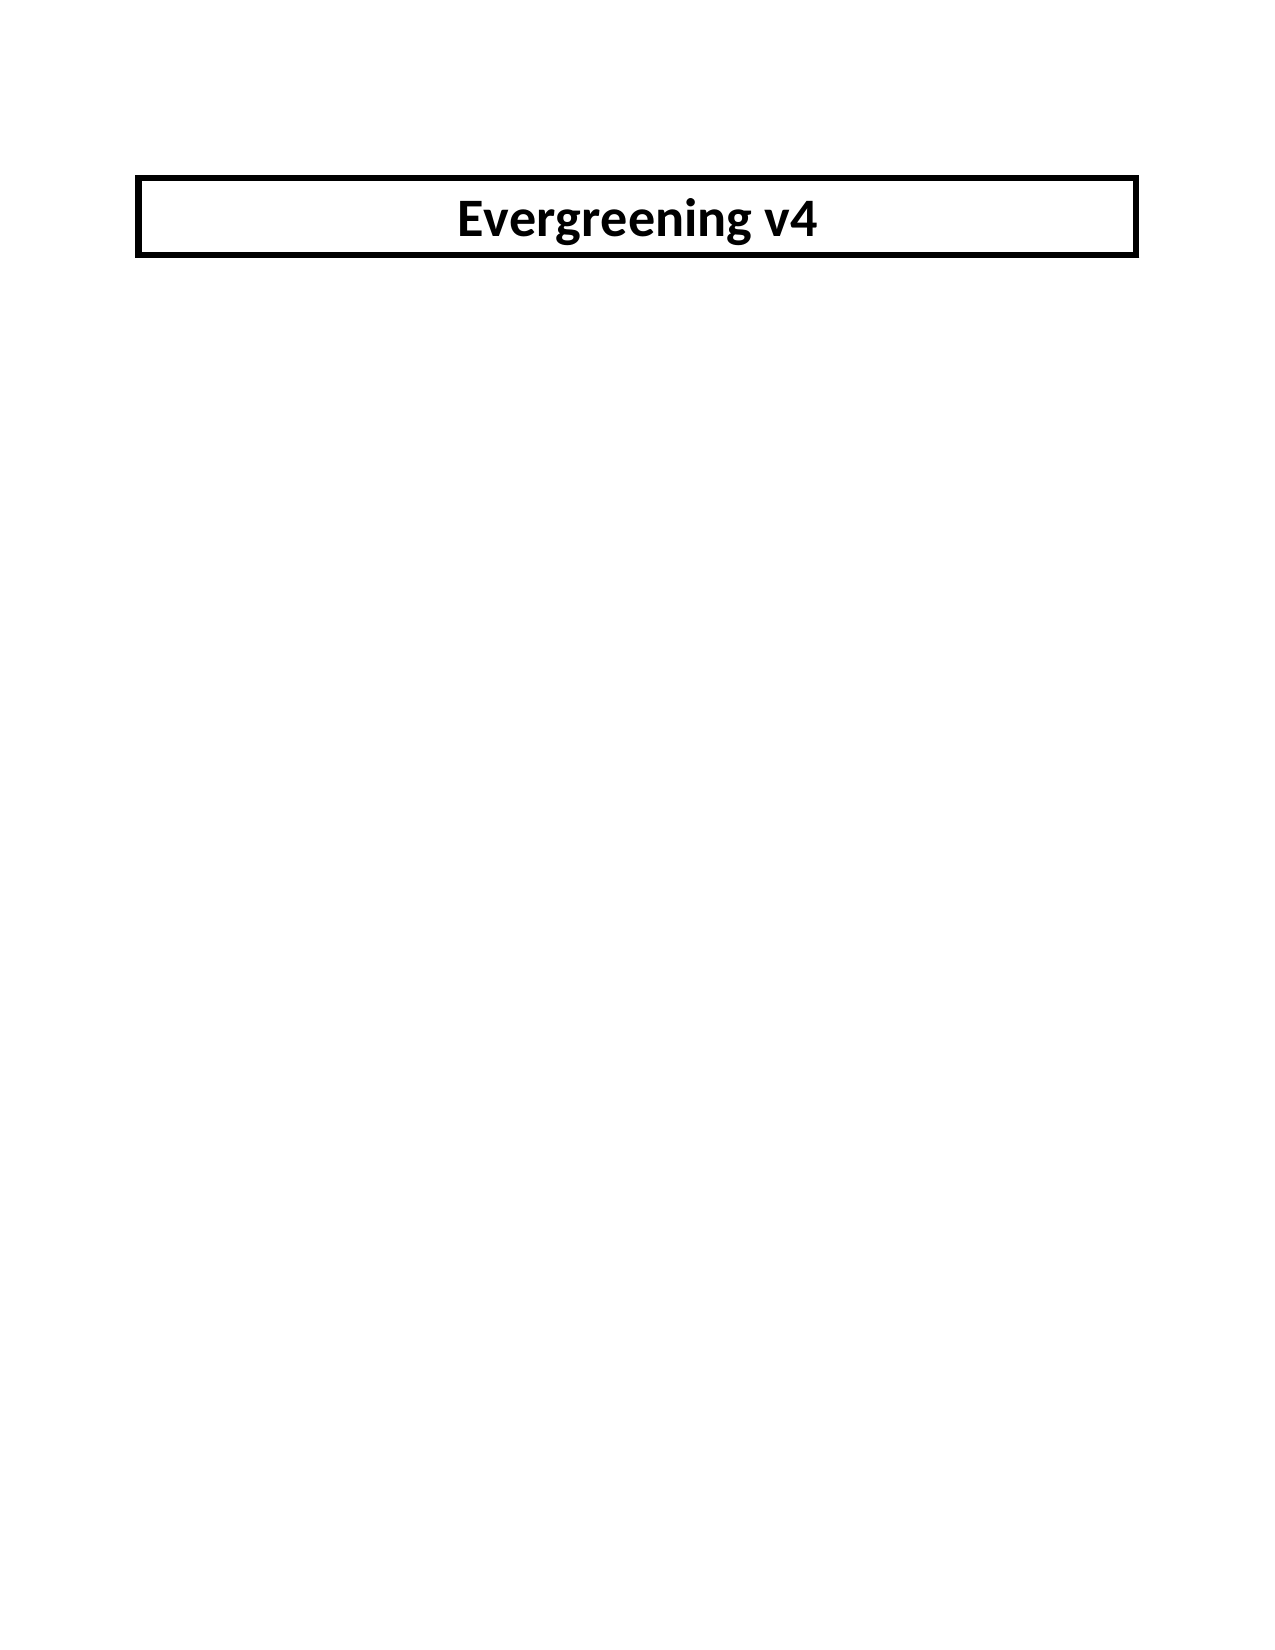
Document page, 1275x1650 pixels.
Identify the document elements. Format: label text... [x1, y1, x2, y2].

subtitle Evergreening v4 [142, 181, 1133, 252]
